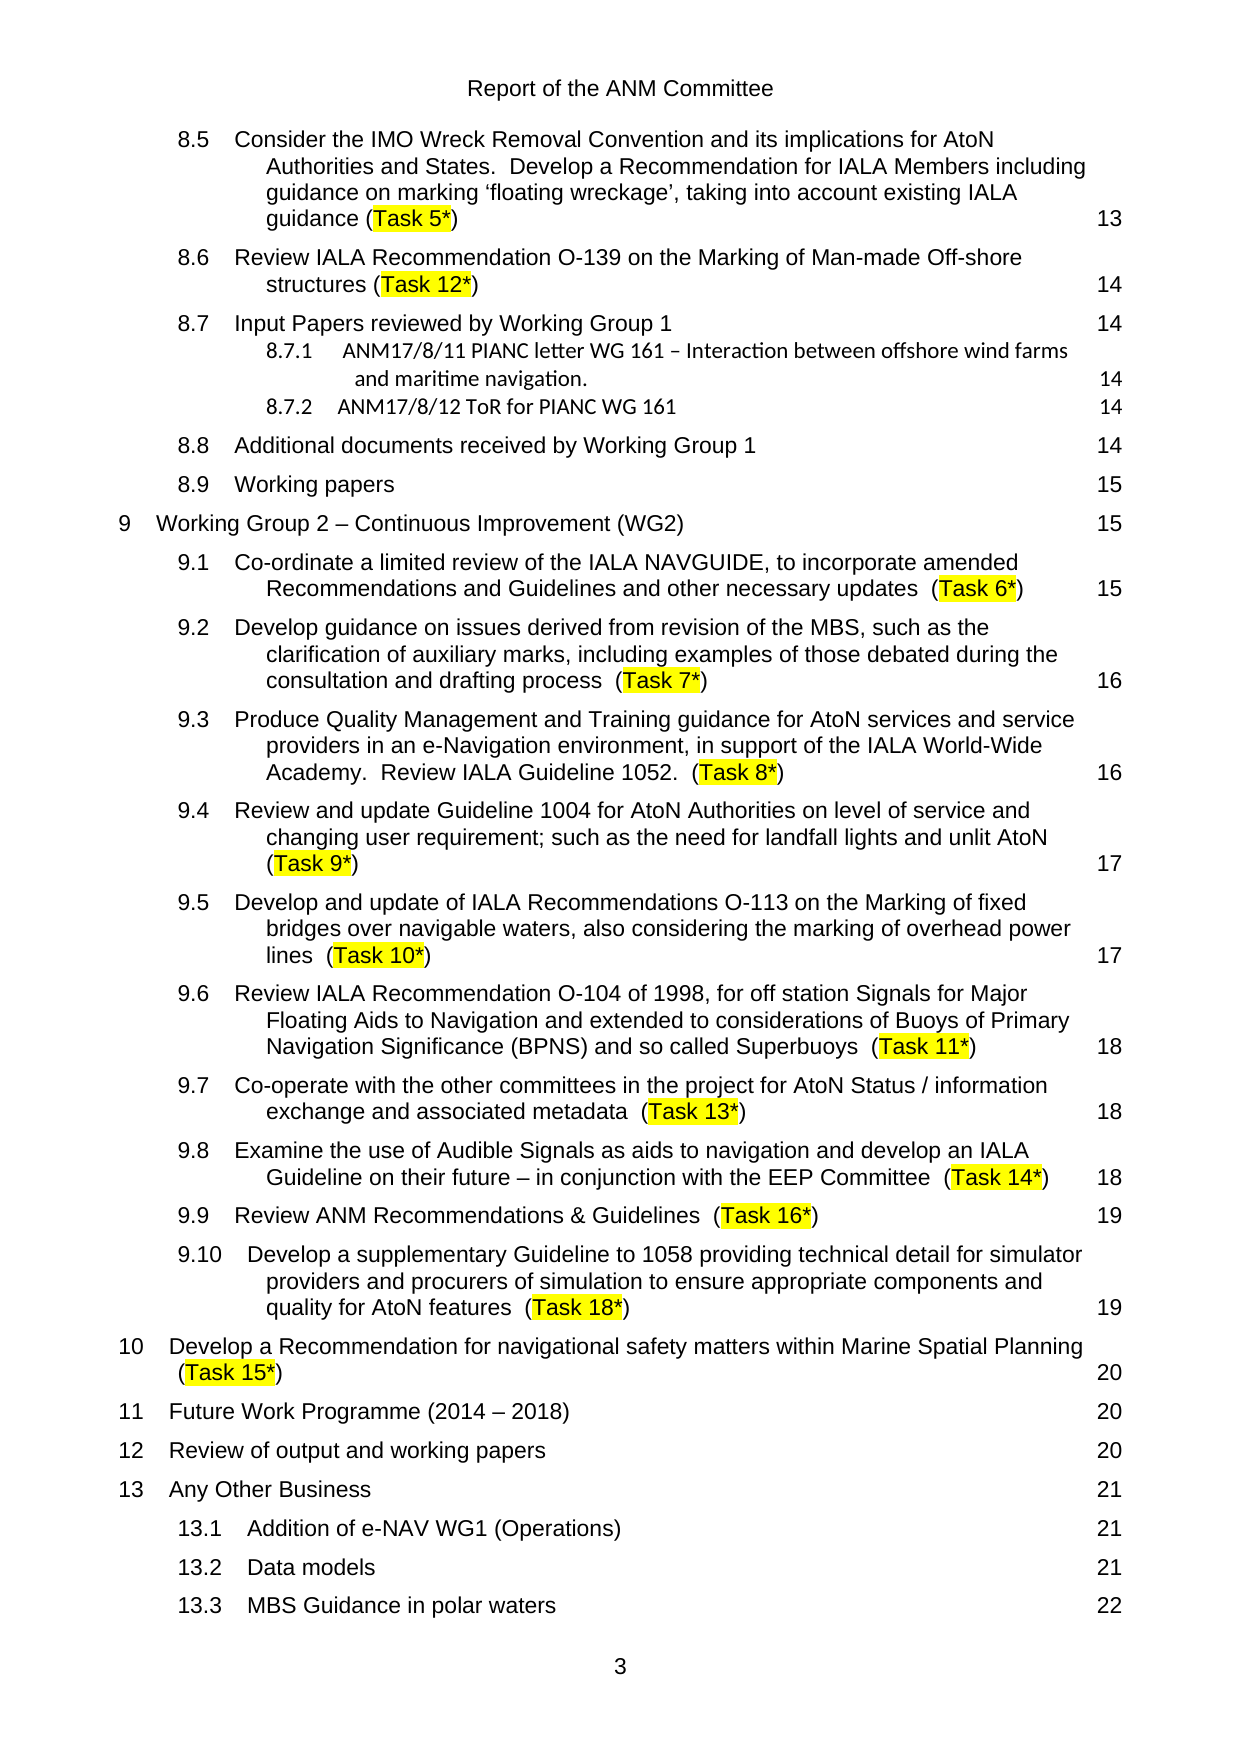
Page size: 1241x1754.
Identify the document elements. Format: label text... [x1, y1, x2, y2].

text 13.1 Addition of e-NAV WG1 (Operations) 21 [177, 1514, 1092, 1541]
text 9.8 Examine the use of Audible Signals as aids to navigation and develop an IALA Guideline on their future – in conjunction with the EEP Committee (Task 14*) 18 [177, 1137, 1092, 1190]
text 8.7.1 ANM17/8/11 PIANC letter WG 161 – Interaction between offshore wind farms and maritime navigation. 14 [266, 336, 1092, 392]
text 8.5 Consider the IMO Wreck Removal Convention and its implications for AtoN Authorities and States. Develop a Recommendation for IALA Members including guidance on marking ‘floating wreckage’, taking into account existing IALA guidance (Task 5*) 13 [177, 126, 1092, 232]
text 9.1 Co-ordinate a limited review of the IALA NAVGUIDE, to incorporate amended Recommendations and Guidelines and other necessary updates (Task 6*) 15 [177, 549, 1092, 602]
text 13.3 MBS Guidance in polar waters 22 [177, 1592, 1092, 1619]
text 9.10 Develop a supplementary Guideline to 1058 providing technical detail for simulator providers and procurers of simulation to ensure appropriate components and quality for AtoN features (Task 18*) 19 [177, 1241, 1092, 1320]
text 9 Working Group 2 – Continuous Improvement (WG2) 15 [118, 510, 1092, 536]
text 9.6 Review IALA Recommendation O-104 of 1998, for off station Signals for Major Floating Aids to Navigation and extended to considerations of Buoys of Primary Navigation Significance (BPNS) and so called Superbuoys (Task 11*) 18 [177, 980, 1092, 1059]
text 8.8 Additional documents received by Working Group 1 14 [177, 432, 1092, 459]
text 11 Future Work Programme (2014 – 2018) 20 [118, 1398, 1092, 1424]
text 8.7.2 ANM17/8/12 ToR for PIANC WG 161 14 [266, 392, 1092, 420]
text 8.7 Input Papers reviewed by Working Group 1 14 [177, 309, 1092, 336]
text 9.2 Develop guidance on issues derived from revision of the MBS, such as the clarification of auxiliary marks, including examples of those debated during the consultation and drafting process (Task 7*) 16 [177, 614, 1092, 693]
text 8.6 Review IALA Recommendation O-139 on the Marking of Man-made Off-shore structures (Task 12*) 14 [177, 244, 1092, 297]
text 9.7 Co-operate with the other committees in the project for AtoN Status / information exchange and associated metadata (Task 13*) 18 [177, 1072, 1092, 1125]
text 9.5 Develop and update of IALA Recommendations O-113 on the Marking of fixed bridges over navigable waters, also considering the marking of overhead power lines (Task 10*) 17 [177, 889, 1092, 968]
text 13 Any Other Business 21 [118, 1476, 1092, 1502]
text 9.9 Review ANM Recommendations & Guidelines (Task 16*) 19 [177, 1202, 1092, 1229]
text 12 Review of output and working papers 20 [118, 1437, 1092, 1463]
text 9.3 Produce Quality Management and Training guidance for AtoN services and service providers in an e-Navigation environment, in support of the IALA World-Wide Academy. Review IALA Guideline 1052. (Task 8*) 16 [177, 706, 1092, 785]
text 10 Develop a Recommendation for navigational safety matters within Marine Spatial Planning (Task 15*) 20 [118, 1333, 1092, 1386]
text 9.4 Review and update Guideline 1004 for AtoN Authorities on level of service and changing user requirement; such as the need for landfall lights and unlit AtoN (Task 9*) 17 [177, 797, 1092, 876]
text 8.9 Working papers 15 [177, 471, 1092, 498]
text 13.2 Data models 21 [177, 1553, 1092, 1580]
